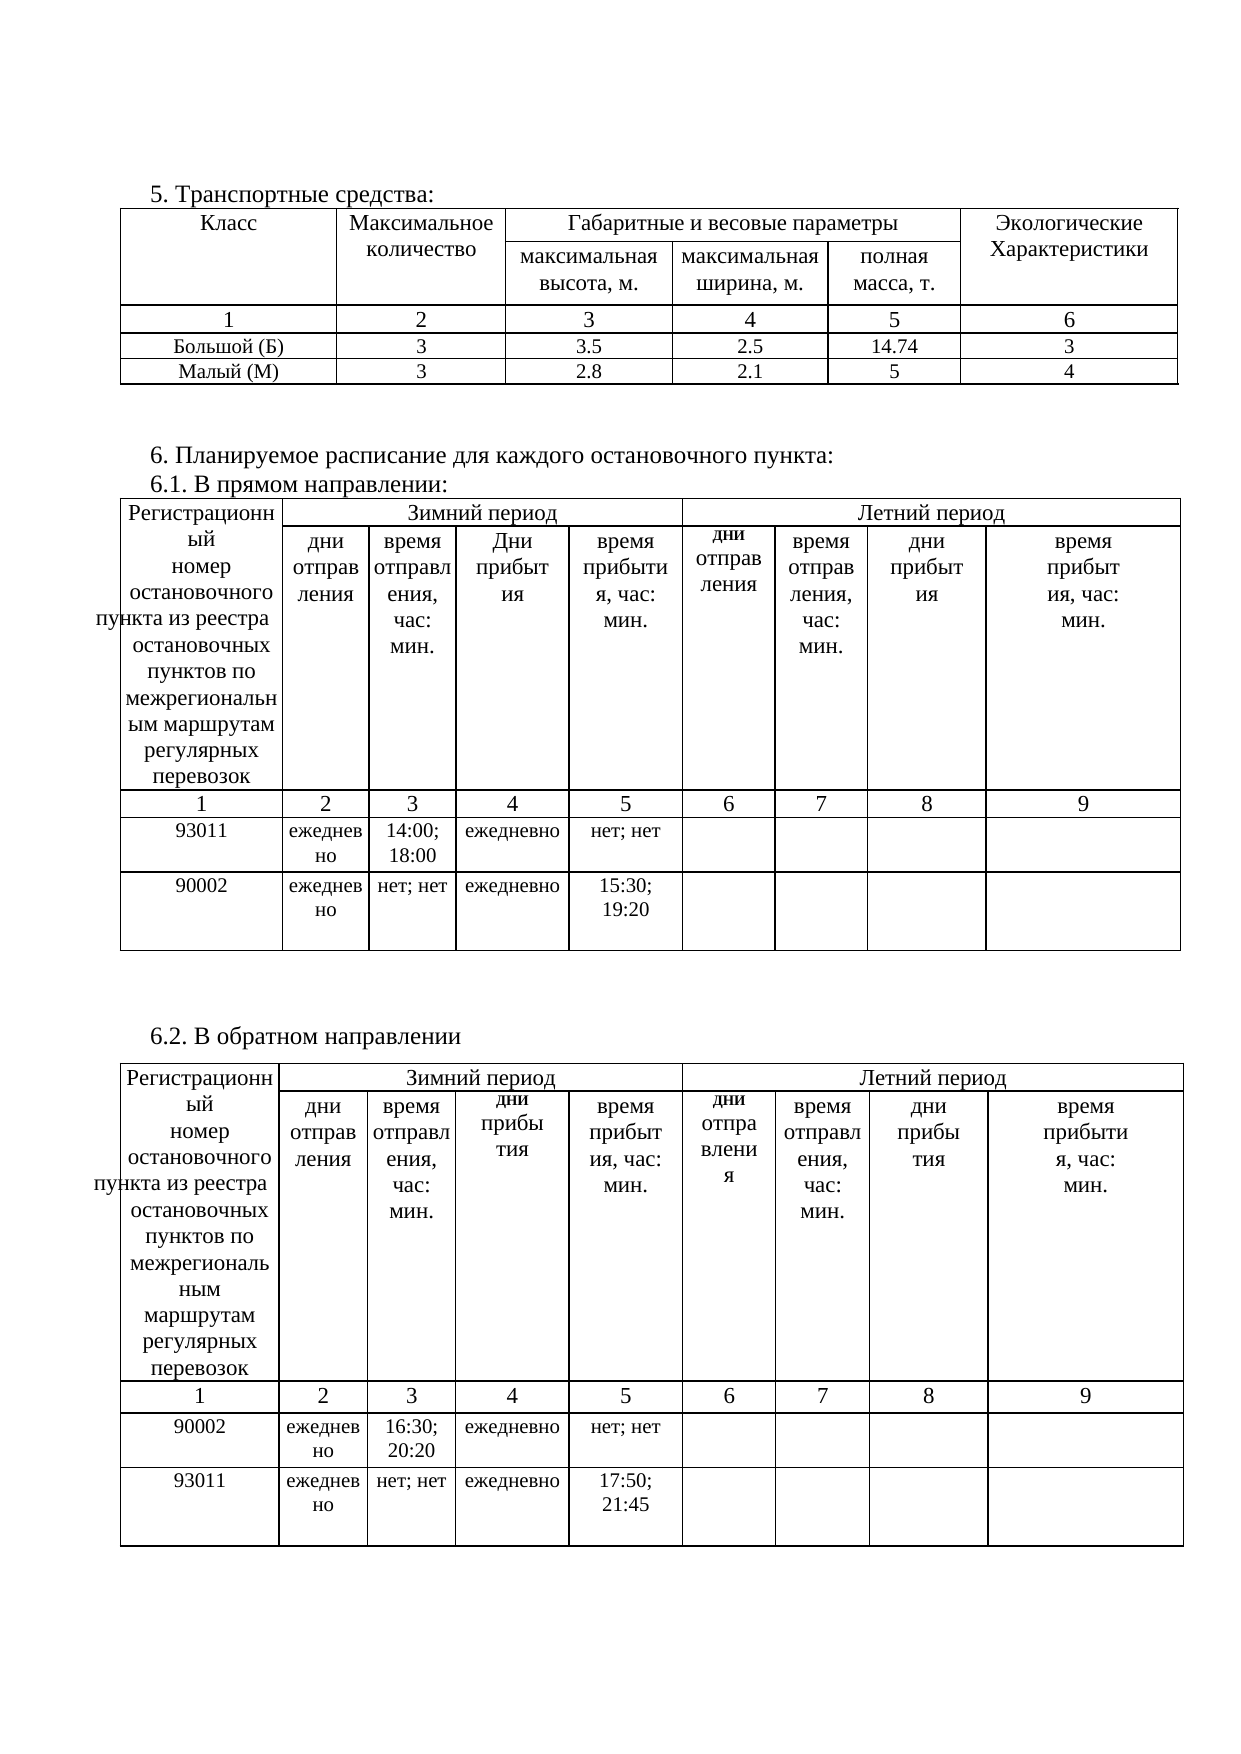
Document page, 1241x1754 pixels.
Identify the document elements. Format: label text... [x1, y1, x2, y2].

table_header Регистрационный номер остановочного пункта из реестра остановочных пунктов по межрегиональным маршрутам регулярных перевозок [121, 1064, 278, 1380]
table_cell [683, 1468, 775, 1545]
table_cell 90002 [121, 873, 282, 950]
table_cell 3 [368, 1382, 455, 1412]
table_cell нет; нет [570, 1414, 682, 1467]
table_header Зимний период [280, 1064, 682, 1090]
table_cell 14.74 [829, 334, 960, 358]
table_cell 3.5 [506, 334, 672, 358]
table_cell Дни прибыт ия [457, 527, 568, 789]
table_cell ДНИ отправ ления [683, 527, 774, 789]
table_cell 9 [989, 1382, 1183, 1412]
table_cell время прибыти я, час: мин. [570, 527, 682, 789]
table_cell ежедневно [280, 1414, 367, 1467]
table_cell Большой (Б) [121, 334, 336, 358]
table_cell 93011 [121, 1468, 278, 1545]
table_cell нет; нет [570, 818, 682, 871]
table_header Максимальное количество [337, 209, 505, 304]
table_cell Малый (М) [121, 359, 336, 383]
table_cell [868, 818, 985, 871]
table_cell 9 [987, 791, 1180, 817]
table_cell время прибыт ия, час: мин. [987, 527, 1180, 789]
table_header Габаритные и весовые параметры [506, 209, 960, 241]
table_cell 3 [337, 359, 505, 383]
table_cell 7 [776, 791, 867, 817]
table_cell 16:30; 20:20 [368, 1414, 455, 1467]
table_cell ежедневно [457, 818, 568, 871]
table_cell нет; нет [370, 873, 455, 950]
table_cell [776, 873, 867, 950]
table_cell [870, 1414, 987, 1467]
table_cell [683, 1414, 775, 1467]
table_cell 3 [337, 334, 505, 358]
table_cell дни отправ ления [283, 527, 368, 789]
table_header Летний период [683, 1064, 1183, 1090]
table_cell [989, 1468, 1183, 1545]
table_cell 2.5 [673, 334, 827, 358]
table_cell 1 [121, 306, 336, 332]
table_cell ежедневно [457, 873, 568, 950]
table_cell ежедневно [280, 1468, 367, 1545]
table_cell ежедневно [283, 873, 368, 950]
table_cell 1 [121, 791, 282, 817]
table_cell ежедневно [456, 1468, 568, 1545]
table_cell 8 [870, 1382, 987, 1412]
table_cell ДНИ отпра влени я [683, 1092, 775, 1380]
table_cell 7 [776, 1382, 869, 1412]
table_cell 17:50; 21:45 [570, 1468, 682, 1545]
table_cell 3 [961, 334, 1177, 358]
table_cell 3 [506, 306, 672, 332]
table_cell [776, 818, 867, 871]
table_cell время отправл ения, час: мин. [368, 1092, 455, 1380]
table_header Экологические Характеристики [961, 209, 1177, 304]
table_header Летний период [683, 499, 1180, 525]
table_cell дни прибыт ия [868, 527, 985, 789]
table_cell нет; нет [368, 1468, 455, 1545]
table_cell [868, 873, 985, 950]
table_cell 2 [283, 791, 368, 817]
table_cell 93011 [121, 818, 282, 871]
table_cell время отправл ения, час: мин. [370, 527, 455, 789]
table_cell [776, 1468, 869, 1545]
table_cell ДНИ прибы тия [456, 1092, 568, 1380]
text 6.1. В прямом направлении: [150, 469, 1090, 497]
table_cell ежедневно [283, 818, 368, 871]
table_cell ежедневно [456, 1414, 568, 1467]
table_cell [776, 1414, 869, 1467]
table_cell 1 [121, 1382, 278, 1412]
table_cell [683, 818, 774, 871]
table_cell 2.8 [506, 359, 672, 383]
table_cell [989, 1414, 1183, 1467]
table_cell 2 [337, 306, 505, 332]
text 5. Транспортные средства: [150, 179, 1090, 207]
text 6. Планируемое расписание для каждого остановочного пункта: [150, 440, 1090, 469]
table_cell 5 [829, 306, 960, 332]
text 6.2. В обратном направлении [150, 1021, 1090, 1050]
table_cell 4 [673, 306, 827, 332]
table_cell максимальная высота, м. [506, 242, 672, 304]
table_cell 5 [829, 359, 960, 383]
table_cell дни прибы тия [870, 1092, 987, 1380]
table_cell максимальная ширина, м. [673, 242, 827, 304]
table_cell время прибыти я, час: мин. [989, 1092, 1183, 1380]
table_cell 2 [280, 1382, 367, 1412]
table_cell время отправ ления, час: мин. [776, 527, 867, 789]
table_cell 4 [456, 1382, 568, 1412]
table_header Класс [121, 209, 336, 304]
table_cell [987, 818, 1180, 871]
table_cell 2.1 [673, 359, 827, 383]
table_cell [987, 873, 1180, 950]
table_cell 4 [457, 791, 568, 817]
table_cell [870, 1468, 987, 1545]
table_cell 90002 [121, 1414, 278, 1467]
table_cell 8 [868, 791, 985, 817]
table_cell время отправл ения, час: мин. [776, 1092, 869, 1380]
table_header Зимний период [283, 499, 682, 525]
table_cell 14:00; 18:00 [370, 818, 455, 871]
table_cell [683, 873, 774, 950]
table_cell 6 [683, 1382, 775, 1412]
table_cell 4 [961, 359, 1177, 383]
table_cell дни отправ ления [280, 1092, 367, 1380]
table_cell 15:30; 19:20 [570, 873, 682, 950]
table_cell 5 [570, 1382, 682, 1412]
table_cell 5 [570, 791, 682, 817]
table_cell 6 [961, 306, 1177, 332]
table_header Регистрационный номер остановочного пункта из реестра остановочных пунктов по межрегиональным маршрутам регулярных перевозок [121, 499, 282, 789]
table_cell полная масса, т. [829, 242, 960, 304]
table_cell 3 [370, 791, 455, 817]
table_cell время прибыт ия, час: мин. [570, 1092, 682, 1380]
table_cell 6 [683, 791, 774, 817]
